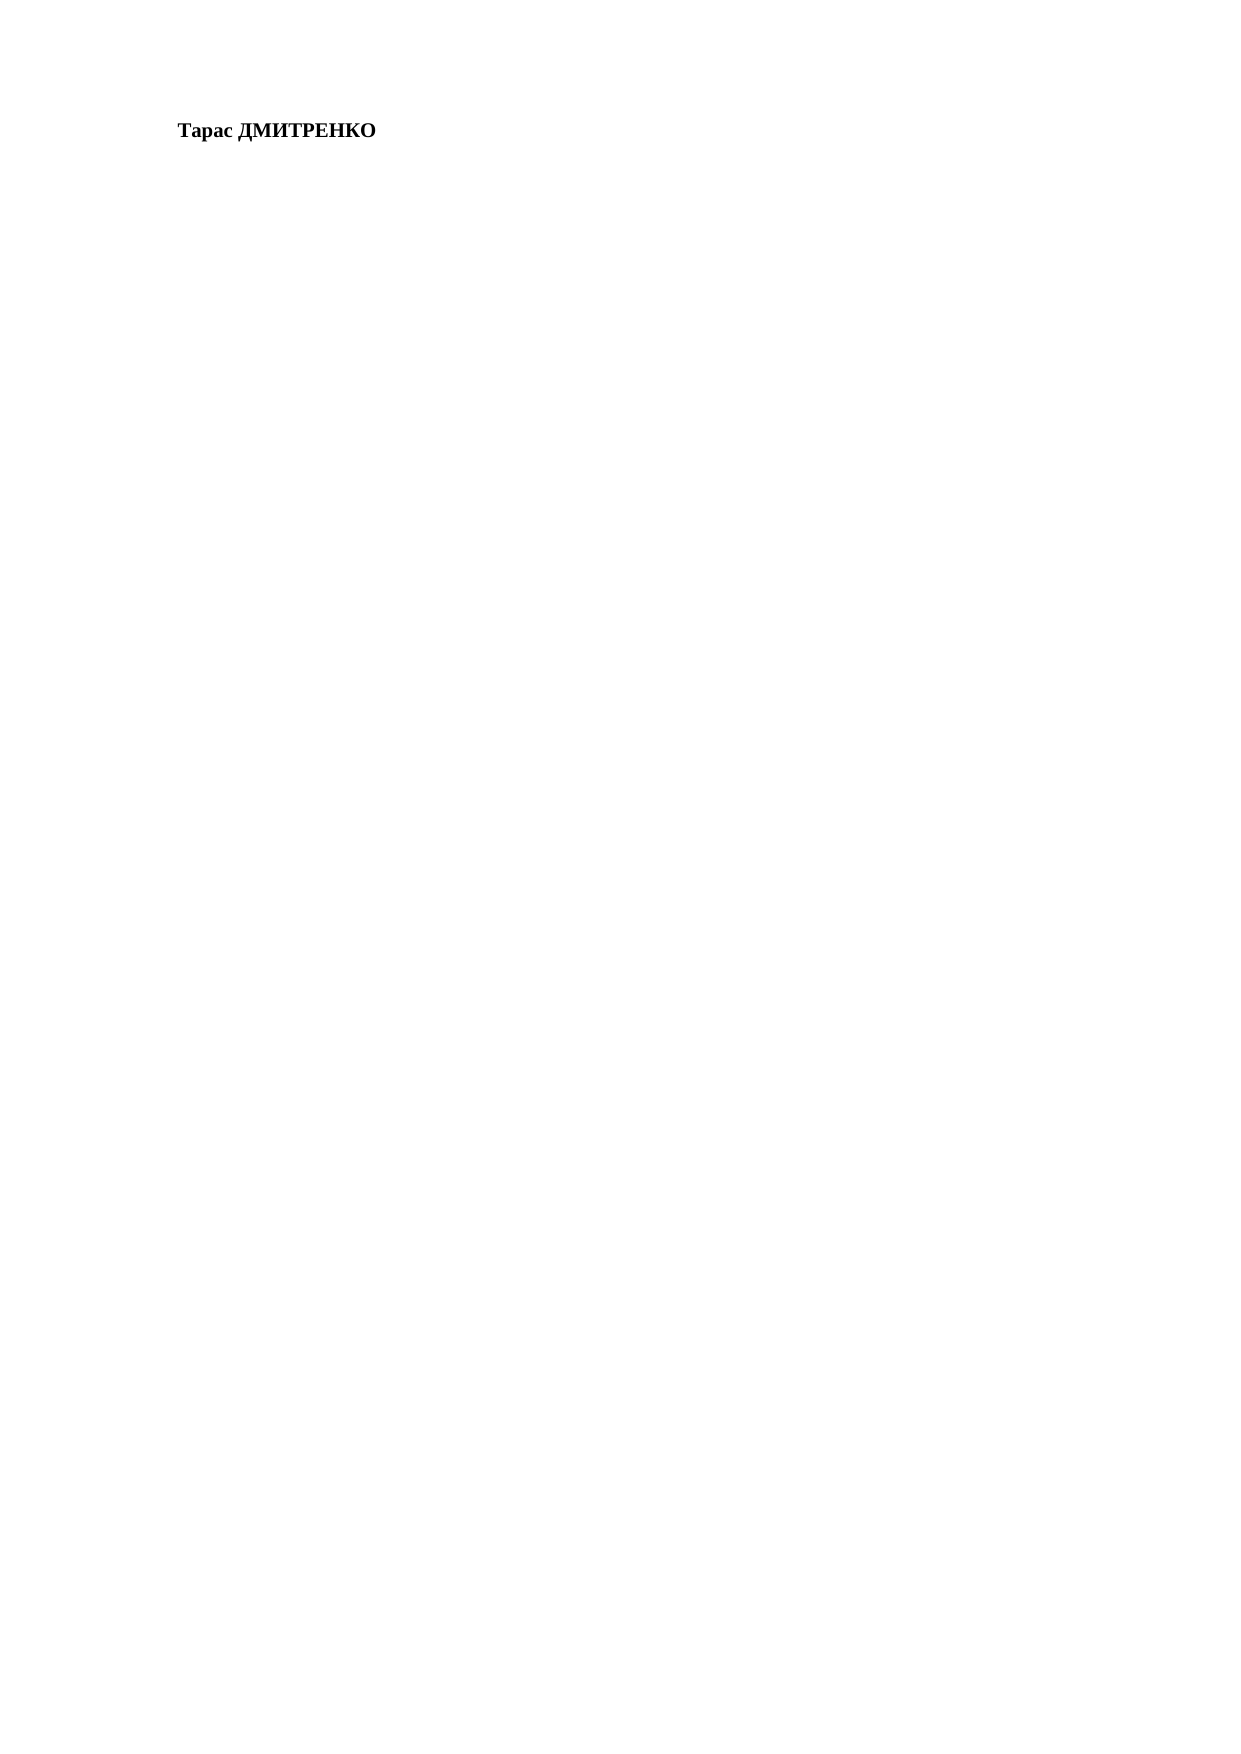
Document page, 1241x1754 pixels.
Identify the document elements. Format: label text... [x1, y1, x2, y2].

text Тарас ДМИТРЕНКО [177, 118, 1152, 142]
